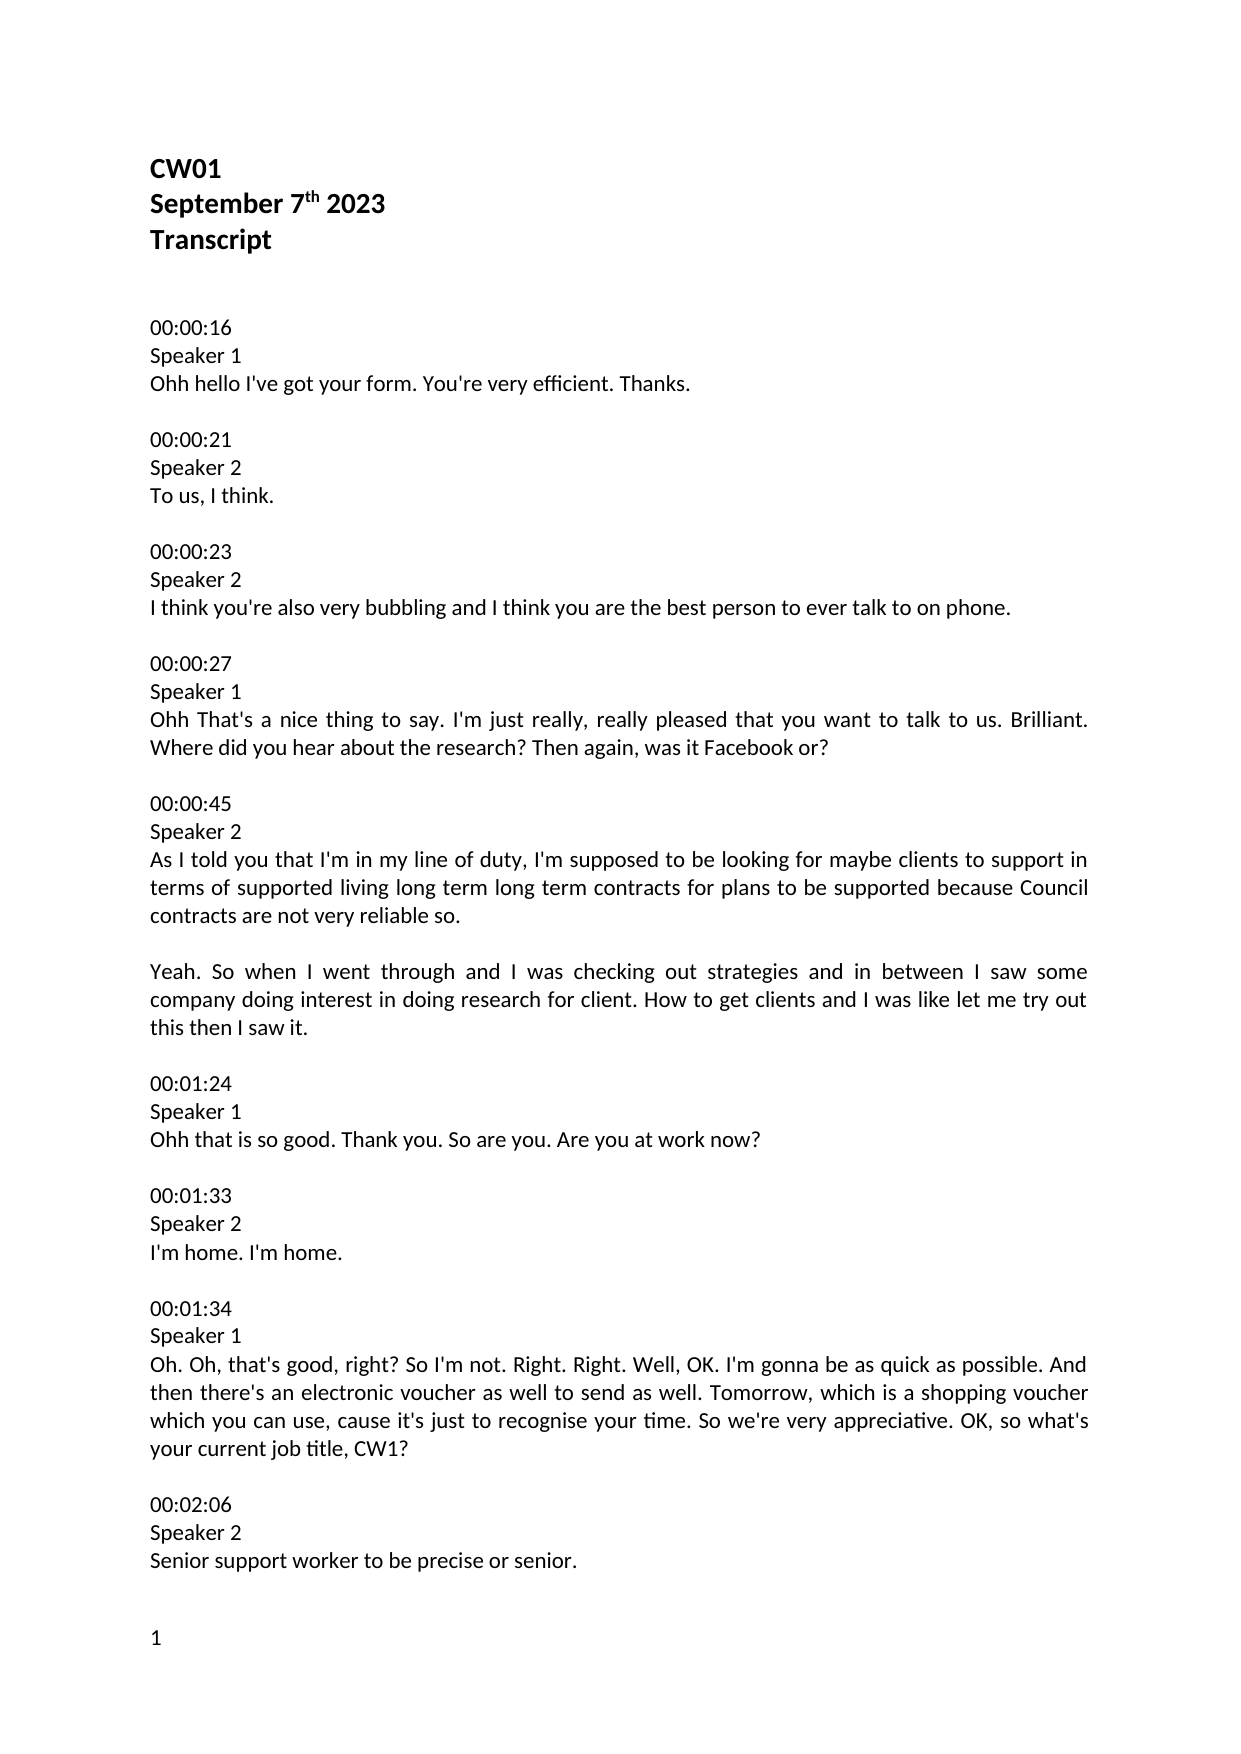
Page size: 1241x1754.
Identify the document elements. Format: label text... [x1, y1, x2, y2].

text Speaker 1 [150, 677, 1090, 705]
text I think you're also very bubbling and I think you are the best person to ever talk to on phone. [150, 593, 1090, 621]
text As I told you that I'm in my line of duty, I'm supposed to be looking for maybe clients to support in terms of supported living long term long term contracts for plans to be supported because Council contracts are not very reliable so. [150, 845, 1090, 929]
text Ohh that is so good. Thank you. So are you. Are you at work now? [150, 1126, 1090, 1153]
text Speaker 2 [150, 817, 1090, 845]
text 00:02:06 [150, 1490, 1090, 1518]
text Oh. Oh, that's good, right? So I'm not. Right. Right. Well, OK. I'm gonna be as quick as possible. And then there's an electronic voucher as well to send as well. Tomorrow, which is a shopping voucher which you can use, cause it's just to recognise your time. So we're very appreciative. OK, so what's your current job title, CW1? [150, 1350, 1090, 1462]
text 00:00:21 [150, 425, 1090, 453]
text I'm home. I'm home. [150, 1238, 1090, 1266]
text Speaker 1 [150, 341, 1090, 369]
text Speaker 2 [150, 453, 1090, 481]
subtitle CW01 [150, 150, 1090, 186]
text Speaker 2 [150, 1209, 1090, 1238]
text To us, I think. [150, 481, 1090, 509]
text 00:01:24 [150, 1069, 1090, 1097]
text 00:00:16 [150, 313, 1090, 341]
text Ohh That's a nice thing to say. I'm just really, really pleased that you want to talk to us. Brilliant. Where did you hear about the research? Then again, was it Facebook or? [150, 705, 1090, 761]
text 00:00:27 [150, 649, 1090, 677]
text Speaker 2 [150, 1518, 1090, 1546]
text 00:00:23 [150, 537, 1090, 565]
text Yeah. So when I went through and I was checking out strategies and in between I saw some company doing interest in doing research for client. How to get clients and I was like let me try out this then I saw it. [150, 957, 1090, 1041]
text Senior support worker to be precise or senior. [150, 1546, 1090, 1574]
subtitle Transcript [150, 221, 1090, 257]
text Speaker 2 [150, 565, 1090, 593]
text Ohh hello I've got your form. You're very efficient. Thanks. [150, 369, 1090, 397]
text Speaker 1 [150, 1322, 1090, 1350]
text 00:00:45 [150, 789, 1090, 817]
text 00:01:33 [150, 1182, 1090, 1209]
text 00:01:34 [150, 1294, 1090, 1322]
text Speaker 1 [150, 1097, 1090, 1126]
text September 7th 2023 [150, 186, 1090, 221]
